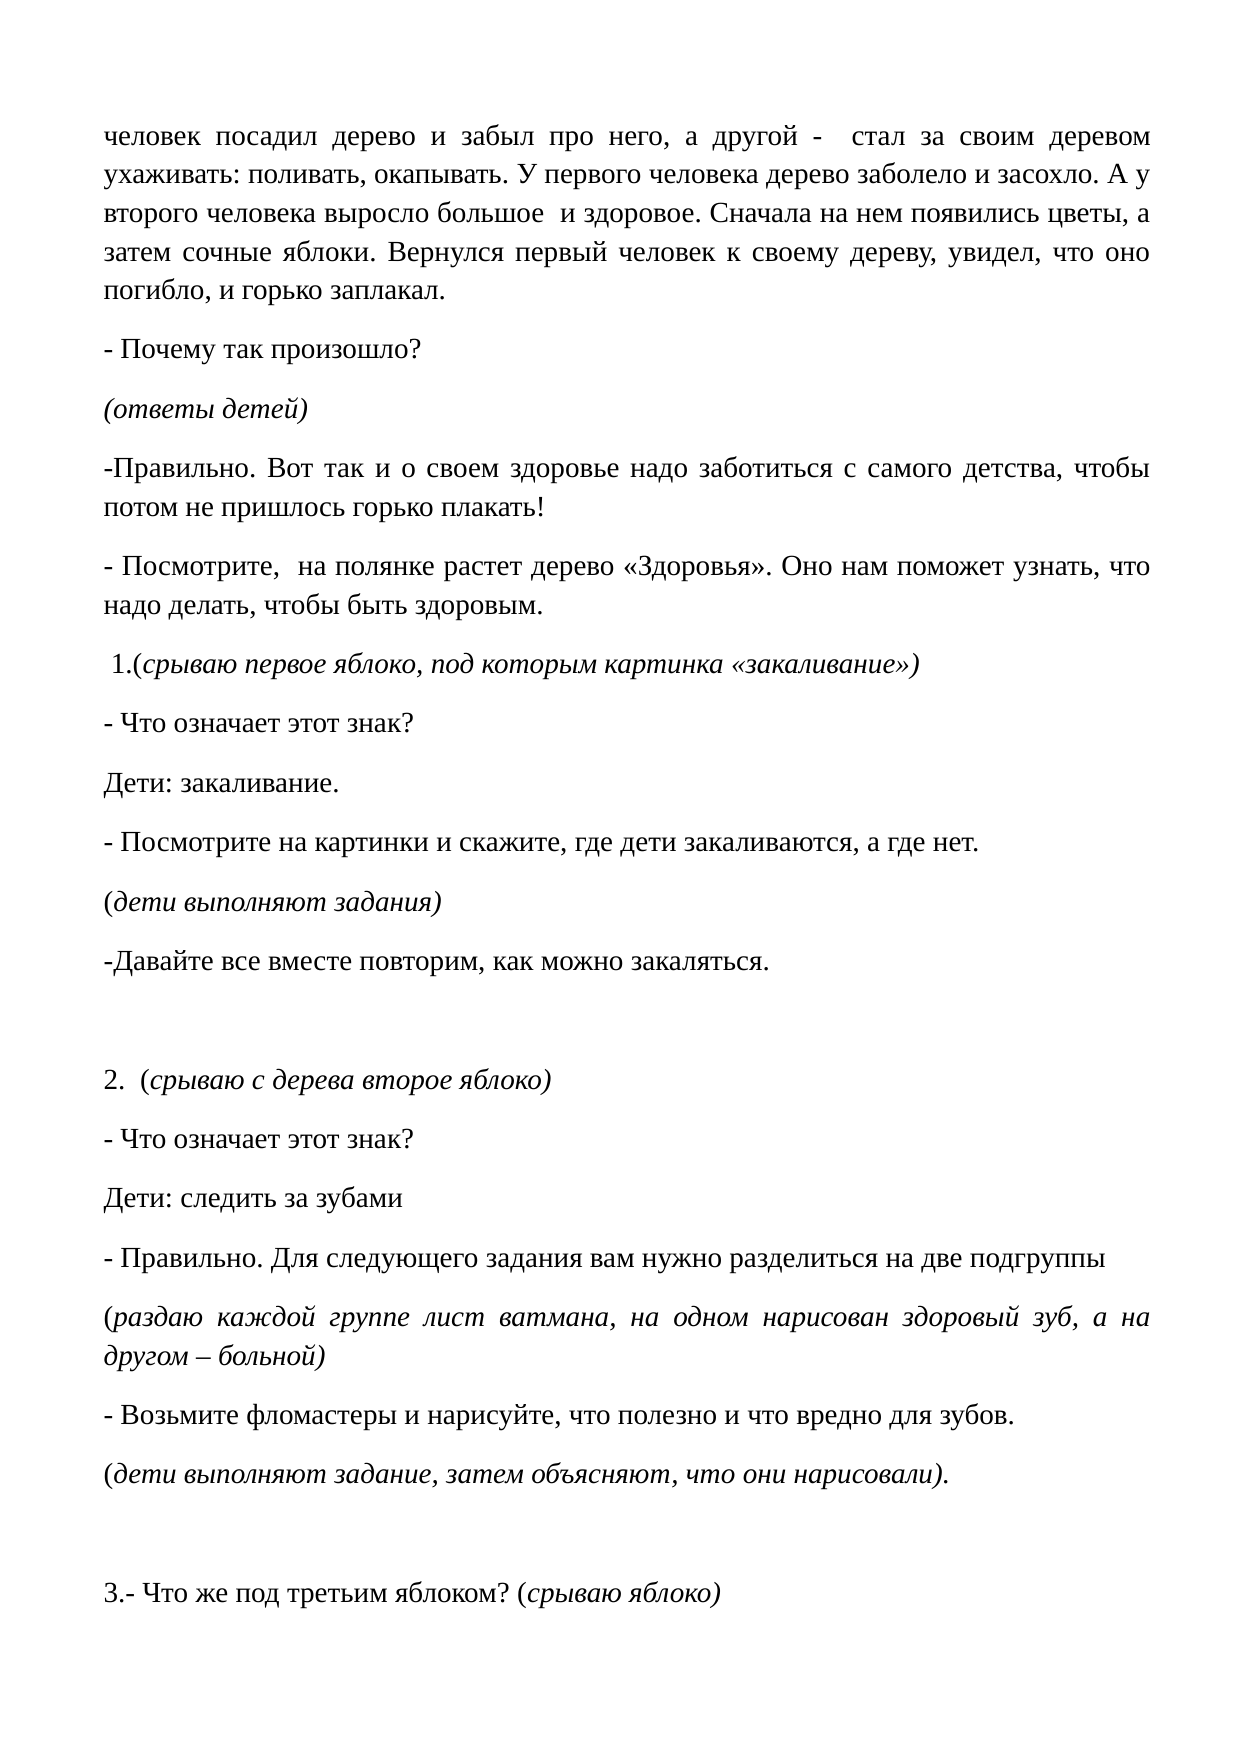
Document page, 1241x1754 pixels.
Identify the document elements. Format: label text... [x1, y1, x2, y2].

text - Почему так произошло? [103, 332, 1152, 365]
text - Посмотрите на картинки и скажите, где дети закаливаются, а где нет. [103, 824, 1152, 858]
text - Посмотрите, на полянке растет дерево «Здоровья». Оно нам поможет узнать, что надо делать, чтобы быть здоровым. [103, 548, 1152, 620]
text (ответы детей) [103, 391, 1152, 424]
text 2. (срываю с дерева второе яблоко) [103, 1062, 1152, 1095]
text (раздаю каждой группе лист ватмана, на одном нарисован здоровый зуб, а на другом – больной) [103, 1299, 1152, 1371]
text -Правильно. Вот так и о своем здоровье надо заботиться с самого детства, чтобы потом не пришлось горько плакать! [103, 450, 1152, 522]
text -Давайте все вместе повторим, как можно закаляться. [103, 943, 1152, 977]
text Дети: следить за зубами [103, 1181, 1152, 1214]
text (дети выполняют задание, затем объясняют, что они нарисовали). [103, 1457, 1152, 1490]
text (дети выполняют задания) [103, 884, 1152, 917]
text 3.- Что же под третьим яблоком? (срываю яблоко) [103, 1575, 1152, 1609]
text - Что означает этот знак? [103, 1121, 1152, 1155]
text - Возьмите фломастеры и нарисуйте, что полезно и что вредно для зубов. [103, 1397, 1152, 1431]
text - Что означает этот знак? [103, 706, 1152, 739]
text 1.(срываю первое яблоко, под которым картинка «закаливание») [103, 646, 1152, 680]
text Дети: закаливание. [103, 765, 1152, 798]
text - Правильно. Для следующего задания вам нужно разделиться на две подгруппы [103, 1240, 1152, 1273]
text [103, 118, 1152, 306]
